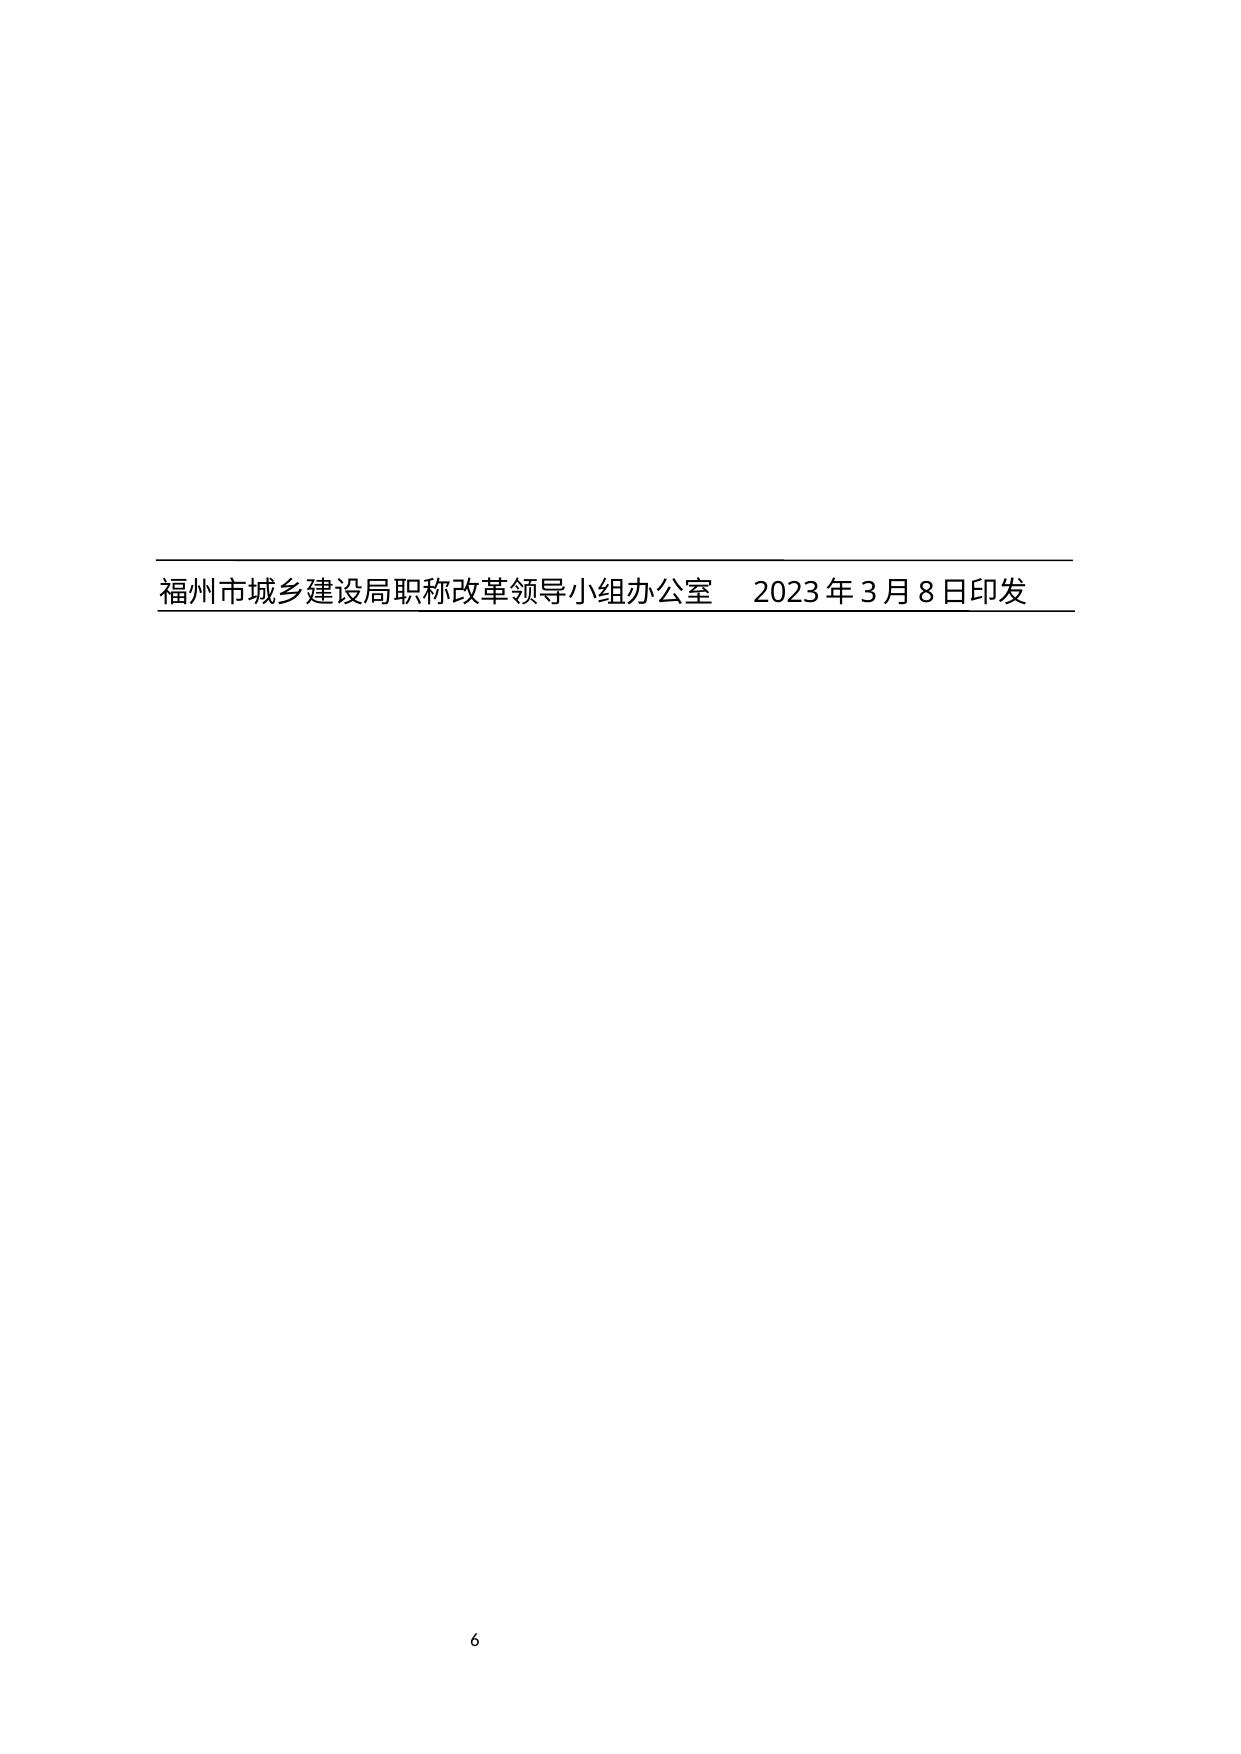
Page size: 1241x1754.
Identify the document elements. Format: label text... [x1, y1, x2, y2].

text 福州市城乡建设局职称改革领导小组办公室 2023年3月8日印发 [159, 558, 1081, 623]
